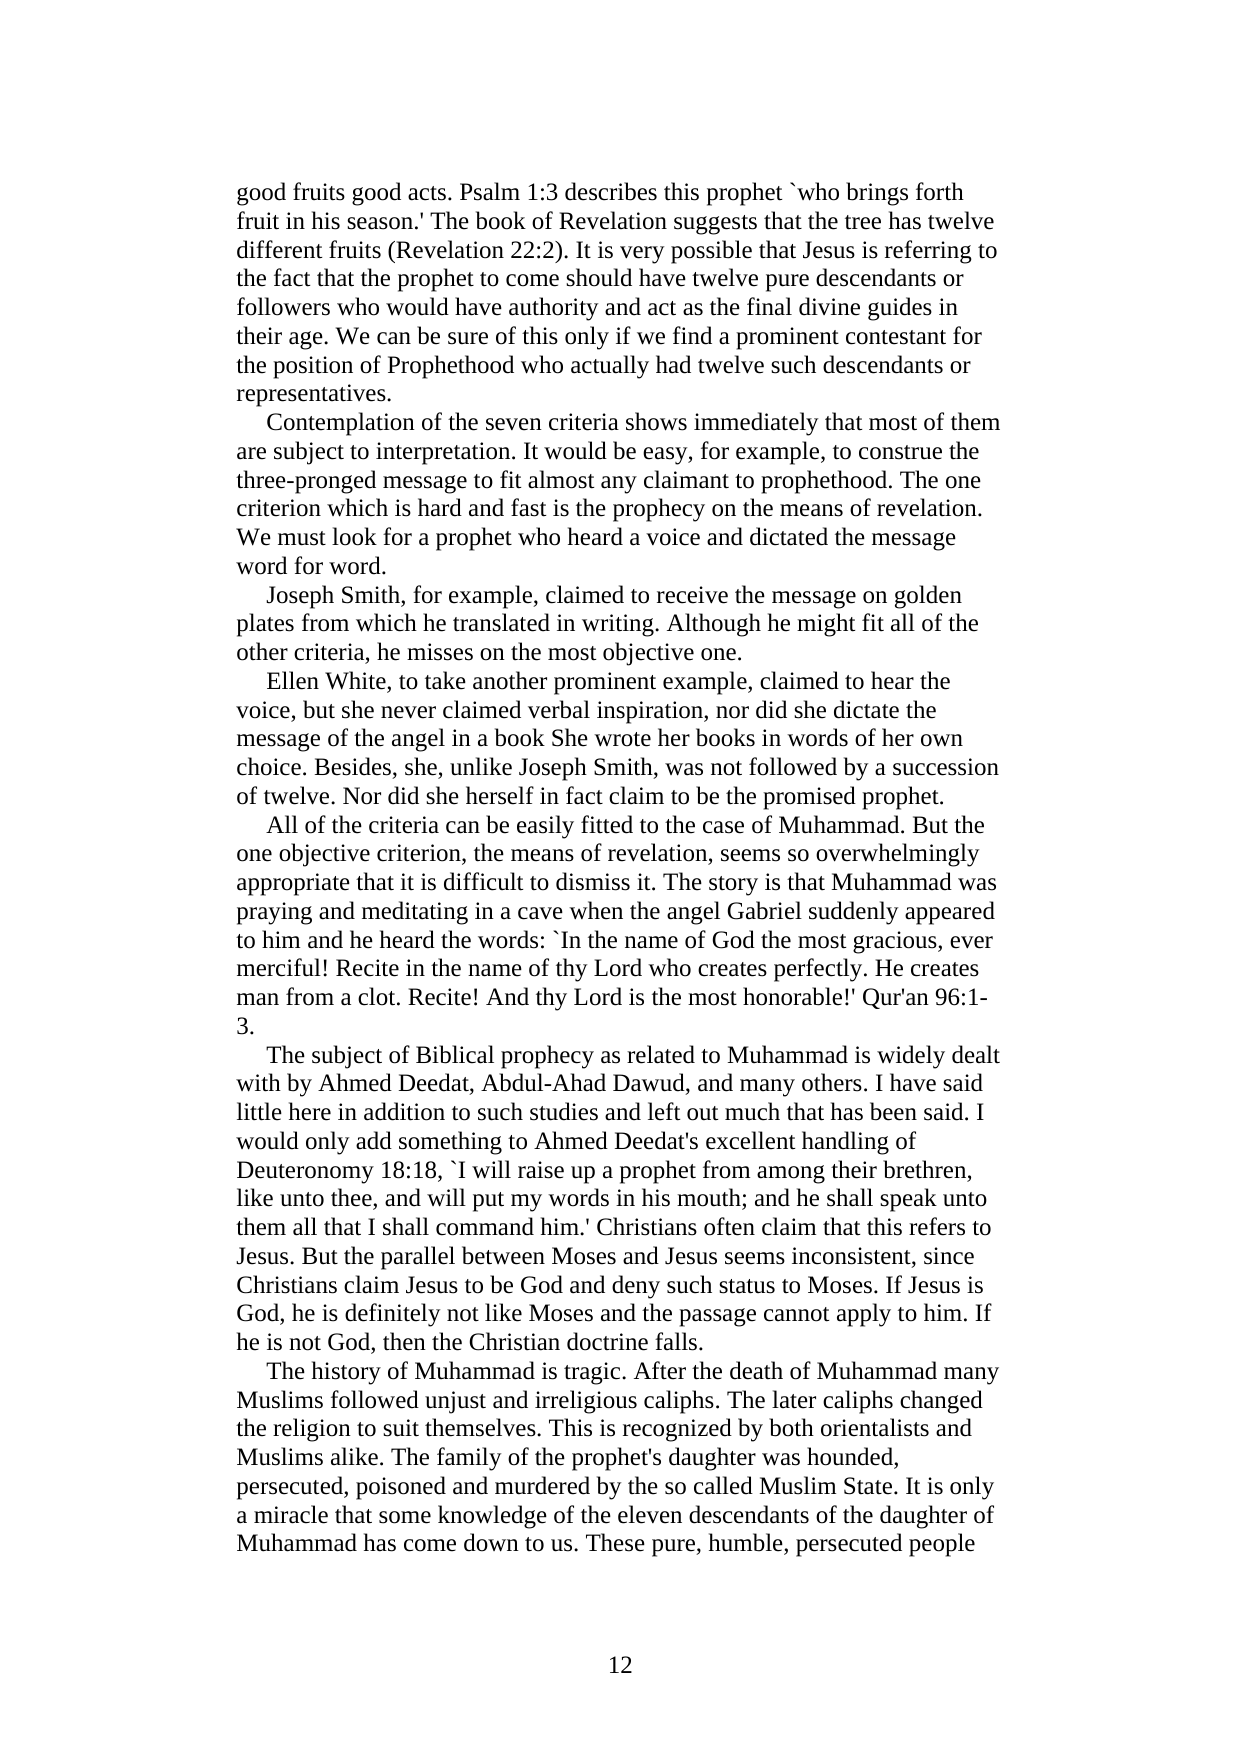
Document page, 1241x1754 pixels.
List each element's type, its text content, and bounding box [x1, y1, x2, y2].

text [236, 177, 1004, 407]
text Contemplation of the seven criteria shows immediately that most of them are subject to interpretation. It would be easy, for example, to construe the three-pronged message to fit almost any claimant to prophethood. The one criterion which is hard and fast is the prophecy on the means of revelation. We must look for a prophet who heard a voice and dictated the message word for word. [236, 407, 1004, 580]
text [236, 1356, 1004, 1557]
text Joseph Smith, for example, claimed to receive the mes­sage on golden plates from which he translated in writing. Although he might fit all of the other criteria, he misses on the most objective one. [236, 580, 1004, 666]
text The subject of Biblical prophecy as related to Muham­mad is widely dealt with by Ahmed Deedat, Abdul-Ahad Dawud, and many others. I have said little here in addition to such studies and left out much that has been said. I would only add something to Ahmed Deedat's excellent handling of Deuteronomy 18:18, `I will raise up a prophet from among their brethren, like unto thee, and will put my words in his mouth; and he shall speak unto them all that I shall command him.' Christians often claim that this refers to Jesus. But the parallel between Moses and Jesus seems inconsistent, since Christians claim Jesus to be God and deny such status to Moses. If Jesus is God, he is definitely not like Moses and the passage cannot apply to him. If he is not God, then the Christian doctrine falls. [236, 1040, 1004, 1356]
text Ellen White, to take another prominent example, claimed to hear the voice, but she never claimed verbal inspiration, nor did she dictate the message of the angel in a book She wrote her books in words of her own choice. Besides, she, unlike Joseph Smith, was not followed by a succession of twelve. Nor did she herself in fact claim to be the promised prophet. [236, 666, 1004, 810]
text All of the criteria can be easily fitted to the case of Mu­hammad. But the one objective criterion, the means of revelation, seems so overwhelmingly appropriate that it is difficult to dismiss it. The story is that Muhammad was praying and meditating in a cave when the angel Gabriel suddenly appeared to him and he heard the words: `In the name of God the most gracious, ever merciful! Recite in the name of thy Lord who creates perfectly. He creates man from a clot. Recite! And thy Lord is the most honorable!' Qur'an 96:1-3. [236, 810, 1004, 1040]
